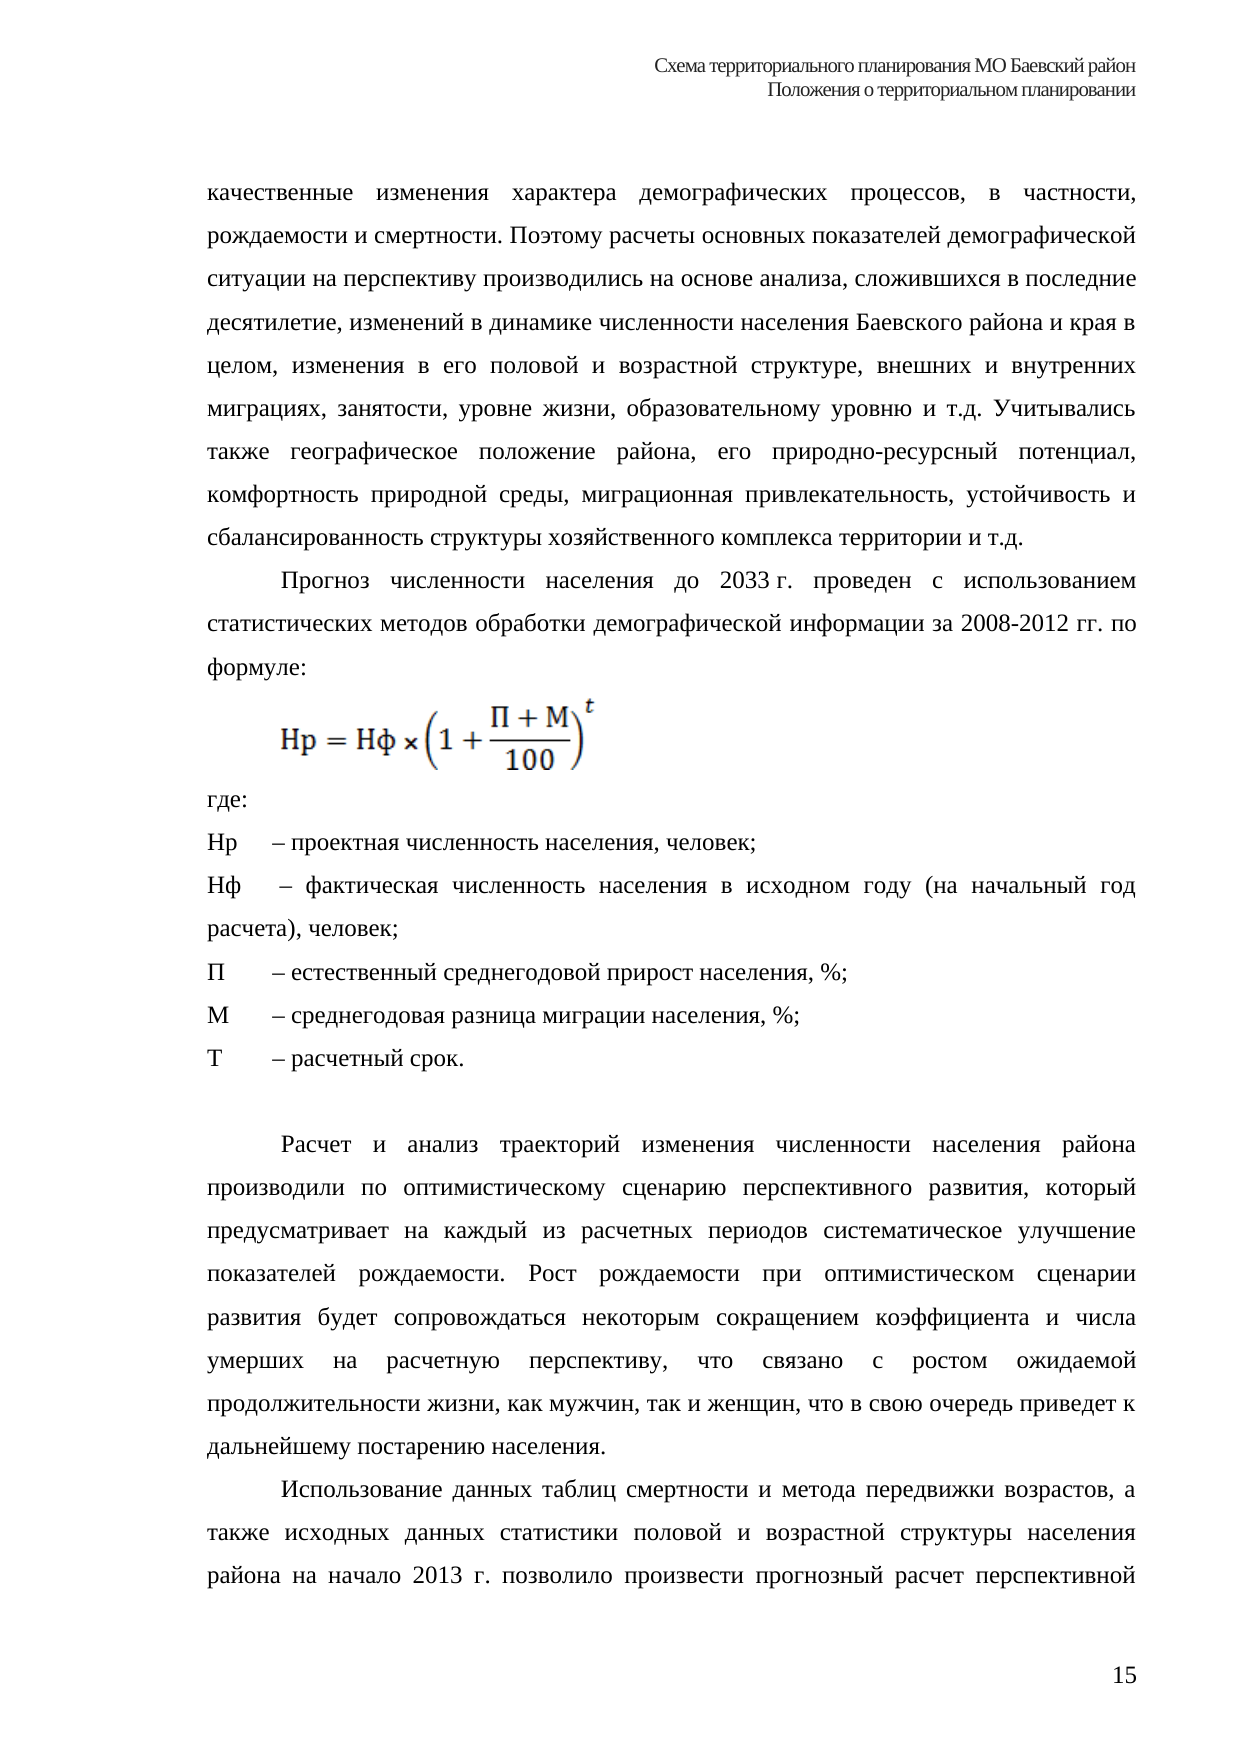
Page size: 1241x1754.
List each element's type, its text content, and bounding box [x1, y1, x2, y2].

text П – естественный среднегодовой прирост населения, %; [207, 957, 1137, 985]
picture [280, 694, 599, 770]
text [207, 1474, 1137, 1589]
text Нф – фактическая численность населения в исходном году (на начальный год расчета), человек; [207, 870, 1137, 942]
text М – среднегодовая разница миграции населения, %; [207, 1000, 1137, 1028]
text T – расчетный срок. [207, 1043, 1137, 1072]
text где: Нр – проектная численность населения, человек; [207, 695, 1137, 856]
text Прогноз численности населения до 2033 г. проведен с использованием статистических методов обработки демографической информации за 2008-2012 гг. по формуле: [207, 565, 1137, 680]
text Расчет и анализ траекторий изменения численности населения района производили по оптимистическому сценарию перспективного развития, который предусматривает на каждый из расчетных периодов систематическое улучшение показателей рождаемости. Рост рождаемости при оптимистическом сценарии развития будет сопровождаться некоторым сокращением коэффициента и числа умерших на расчетную перспективу, что связано с ростом ожидаемой продолжительности жизни, как мужчин, так и женщин, что в свою очередь приведет к дальнейшему постарению населения. [207, 1129, 1137, 1460]
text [207, 177, 1137, 551]
